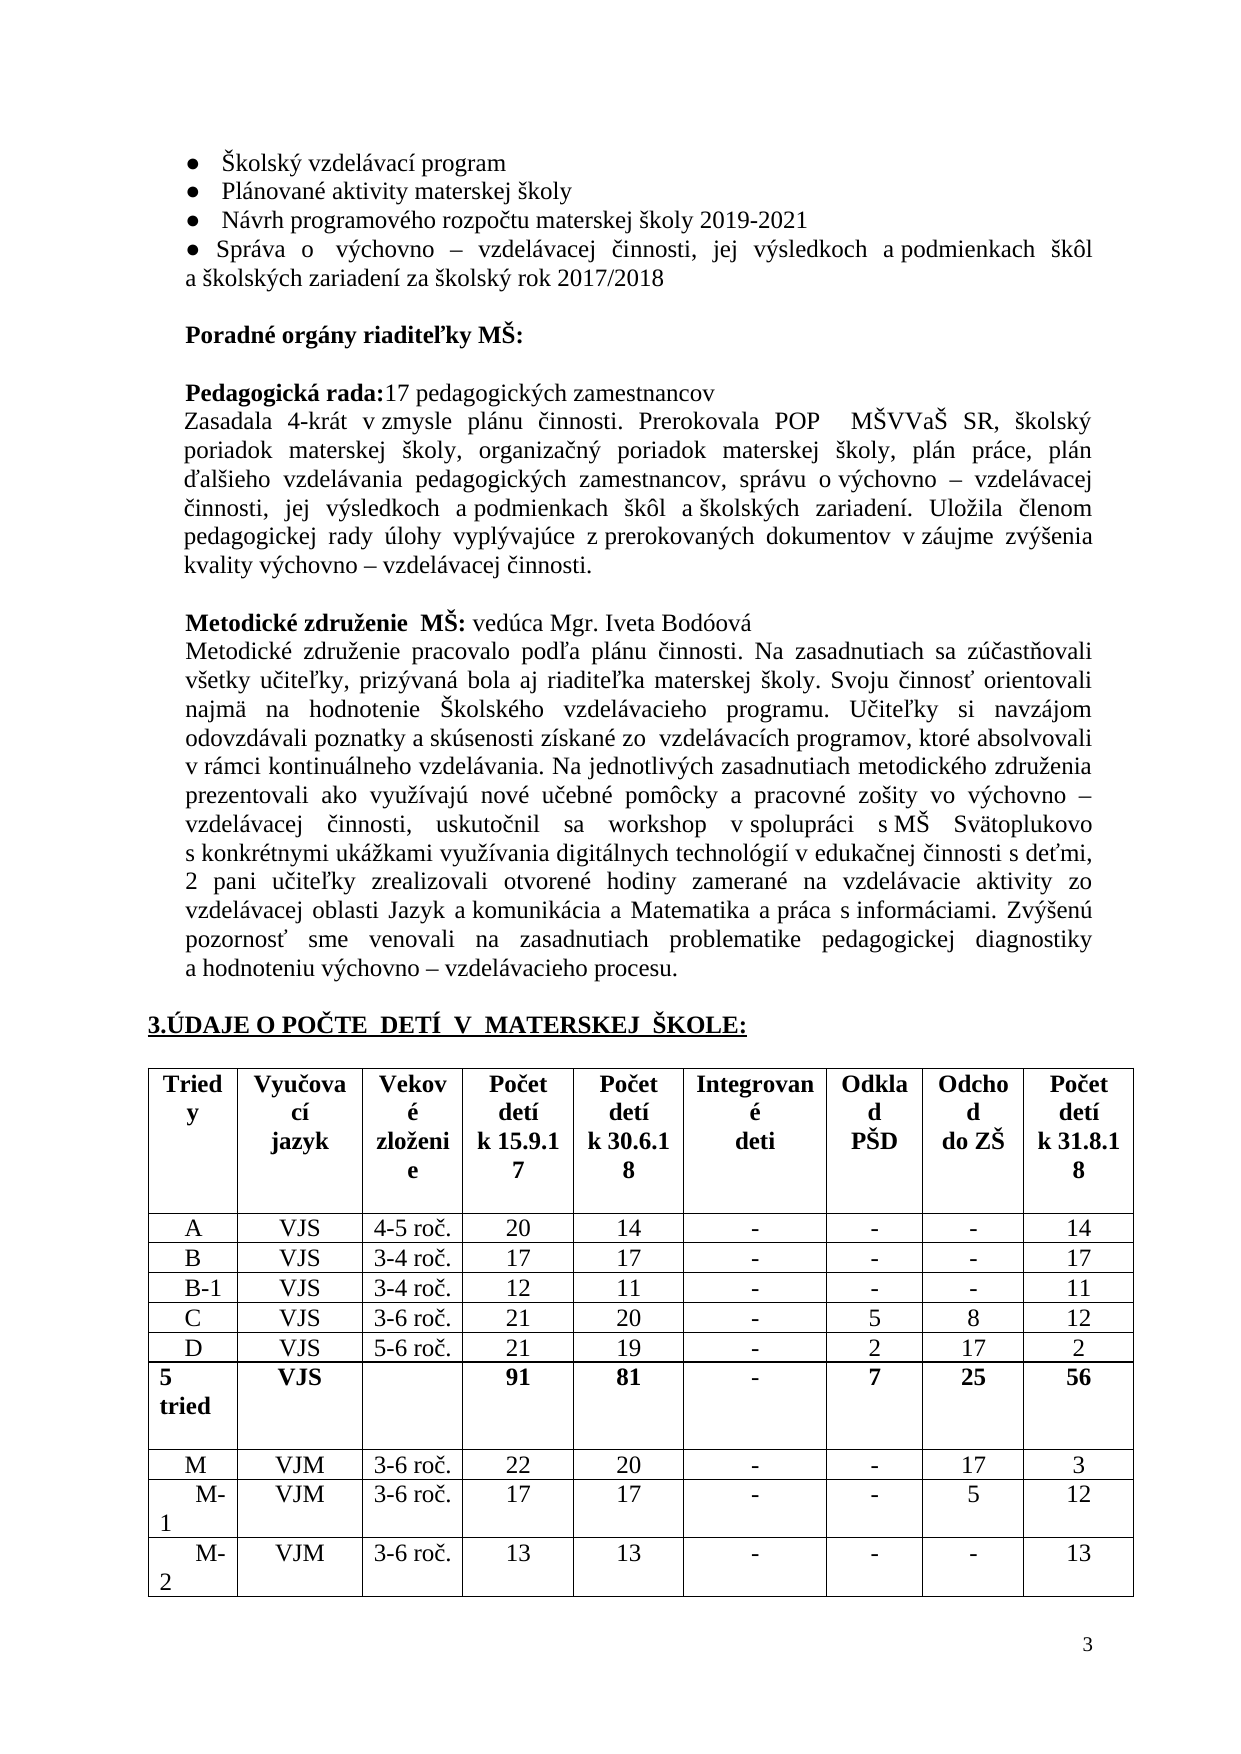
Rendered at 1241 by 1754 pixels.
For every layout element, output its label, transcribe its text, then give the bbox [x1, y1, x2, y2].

table_cell VJM [238, 1538, 362, 1596]
table_cell - [827, 1450, 922, 1478]
table_cell - [684, 1333, 826, 1361]
table_cell 3-6 roč. [363, 1303, 462, 1332]
table_cell - [827, 1243, 922, 1272]
table_cell - [827, 1214, 922, 1242]
table_cell 11 [574, 1273, 683, 1302]
table_cell 17 [574, 1480, 683, 1537]
table_cell C [149, 1303, 237, 1332]
text Metodické združenie pracovalo podľa plánu činnosti. Na zasadnutiach sa zúčastňovali všetky učiteľky, prizývaná bola aj riaditeľka materskej školy. Svoju činnosť orientovali najmä na hodnotenie Školského vzdelávacieho programu. Učiteľky si navzájom odovzdávali poznatky a skúsenosti získané zo vzdelávacích programov, ktoré absolvovali v rámci kontinuálneho vzdelávania. Na jednotlivých zasadnutiach metodického združenia prezentovali ako využívajú nové učebné pomôcky a pracovné zošity vo výchovno – vzdelávacej činnosti, uskutočnil sa workshop v spolupráci s MŠ Svätoplukovo s konkrétnymi ukážkami využívania digitálnych technológií v edukačnej činnosti s deťmi, 2 pani učiteľky zrealizovali otvorené hodiny zamerané na vzdelávacie aktivity zo vzdelávacej oblasti Jazyk a komunikácia a Matematika a práca s informáciami. Zvýšenú pozornosť sme venovali na zasadnutiach problematike pedagogickej diagnostiky a hodnoteniu výchovno – vzdelávacieho procesu. [185, 636, 1093, 981]
text ● Plánované aktivity materskej školy [185, 176, 1093, 205]
table_cell 11 [1024, 1273, 1133, 1302]
table_cell 3-6 roč. [363, 1480, 462, 1537]
table_cell 5 tried [149, 1363, 237, 1449]
table_header Vekové zloženie [363, 1069, 462, 1212]
table_cell 17 [923, 1333, 1023, 1361]
table_cell M-1 [149, 1480, 237, 1537]
table_cell 5 [923, 1480, 1023, 1537]
table_cell - [684, 1273, 826, 1302]
table_cell 12 [1024, 1480, 1133, 1537]
table_cell - [923, 1273, 1023, 1302]
table_cell VJS [238, 1243, 362, 1272]
table_cell 20 [463, 1214, 573, 1242]
table_header Vyučovací jazyk [238, 1069, 362, 1212]
table_cell VJS [238, 1214, 362, 1242]
table_cell 20 [574, 1303, 683, 1332]
table_cell 91 [463, 1363, 573, 1449]
table_cell - [923, 1214, 1023, 1242]
table_cell D [149, 1333, 237, 1361]
text Poradné orgány riaditeľky MŠ: [185, 320, 1093, 349]
table_cell - [684, 1243, 826, 1272]
text ● Návrh programového rozpočtu materskej školy 2019-2021 [185, 205, 1093, 234]
table_cell 17 [923, 1450, 1023, 1478]
table_cell - [684, 1303, 826, 1332]
table_cell - [923, 1538, 1023, 1596]
table_cell 3-4 roč. [363, 1243, 462, 1272]
text ● Správa o výchovno – vzdelávacej činnosti, jej výsledkoch a podmienkach škôl a školských zariadení za školský rok 2017/2018 [185, 234, 1093, 291]
table_cell 21 [463, 1303, 573, 1332]
table_cell 17 [463, 1480, 573, 1537]
table_cell 3-6 roč. [363, 1450, 462, 1478]
table_cell - [827, 1538, 922, 1596]
table_cell 3-6 roč. [363, 1538, 462, 1596]
table_cell 12 [1024, 1303, 1133, 1332]
table_cell 13 [463, 1538, 573, 1596]
table_cell - [923, 1243, 1023, 1272]
table_cell - [684, 1450, 826, 1478]
table_cell 5-6 roč. [363, 1333, 462, 1361]
text ● Školský vzdelávací program [185, 148, 1093, 176]
table_cell VJS [238, 1303, 362, 1332]
table_cell 19 [574, 1333, 683, 1361]
table_cell - [684, 1214, 826, 1242]
table_cell 3 [1024, 1450, 1133, 1478]
table_cell A [149, 1214, 237, 1242]
table_cell M-2 [149, 1538, 237, 1596]
table_cell 17 [463, 1243, 573, 1272]
text Zasadala 4-krát v zmysle plánu činnosti. Prerokovala POP MŠVVaŠ SR, školský poriadok materskej školy, organizačný poriadok materskej školy, plán práce, plán ďalšieho vzdelávania pedagogických zamestnancov, správu o výchovno – vzdelávacej činnosti, jej výsledkoch a podmienkach škôl a školských zariadení. Uložila členom pedagogickej rady úlohy vyplývajúce z prerokovaných dokumentov v záujme zvýšenia kvality výchovno – vzdelávacej činnosti. [183, 406, 1093, 579]
table_cell - [684, 1538, 826, 1596]
table_cell 3-4 roč. [363, 1273, 462, 1302]
table_cell 22 [463, 1450, 573, 1478]
table_cell VJS [238, 1273, 362, 1302]
table_cell 4-5 roč. [363, 1214, 462, 1242]
table_cell 17 [574, 1243, 683, 1272]
table_cell 20 [574, 1450, 683, 1478]
table_cell 13 [1024, 1538, 1133, 1596]
table_cell VJS [238, 1363, 362, 1449]
table_cell 8 [923, 1303, 1023, 1332]
table_header Počet detí k 31.8.18 [1024, 1069, 1133, 1212]
table_cell 56 [1024, 1363, 1133, 1449]
table_cell B [149, 1243, 237, 1272]
table_cell 2 [827, 1333, 922, 1361]
table_cell VJM [238, 1480, 362, 1537]
text Pedagogická rada:17 pedagogických zamestnancov [185, 378, 1093, 406]
table_cell 21 [463, 1333, 573, 1361]
table_header Triedy [149, 1069, 237, 1212]
table_cell 14 [1024, 1214, 1133, 1242]
table_header Integrované deti [684, 1069, 826, 1212]
table_cell - [684, 1480, 826, 1537]
table_cell 5 [827, 1303, 922, 1332]
table_cell 25 [923, 1363, 1023, 1449]
table_cell 12 [463, 1273, 573, 1302]
table_header Odklad PŠD [827, 1069, 922, 1212]
table_cell 7 [827, 1363, 922, 1449]
table_cell - [827, 1480, 922, 1537]
text 3.ÚDAJE O POČTE DETÍ V MATERSKEJ ŠKOLE: [148, 1010, 1093, 1039]
table_cell 14 [574, 1214, 683, 1242]
table_cell VJS [238, 1333, 362, 1361]
table_header Odchod do ZŠ [923, 1069, 1023, 1212]
table_cell 13 [574, 1538, 683, 1596]
text Metodické združenie MŠ: vedúca Mgr. Iveta Bodóová [185, 608, 1093, 636]
table_cell 2 [1024, 1333, 1133, 1361]
table_cell - [684, 1363, 826, 1449]
table_cell VJM [238, 1450, 362, 1478]
table_header Počet detí k 15.9.17 [463, 1069, 573, 1212]
table_cell 17 [1024, 1243, 1133, 1272]
table_cell [363, 1363, 462, 1449]
table_cell M [149, 1450, 237, 1478]
table_header Počet detí k 30.6.18 [574, 1069, 683, 1212]
table_cell B-1 [149, 1273, 237, 1302]
table_cell - [827, 1273, 922, 1302]
table_cell 81 [574, 1363, 683, 1449]
